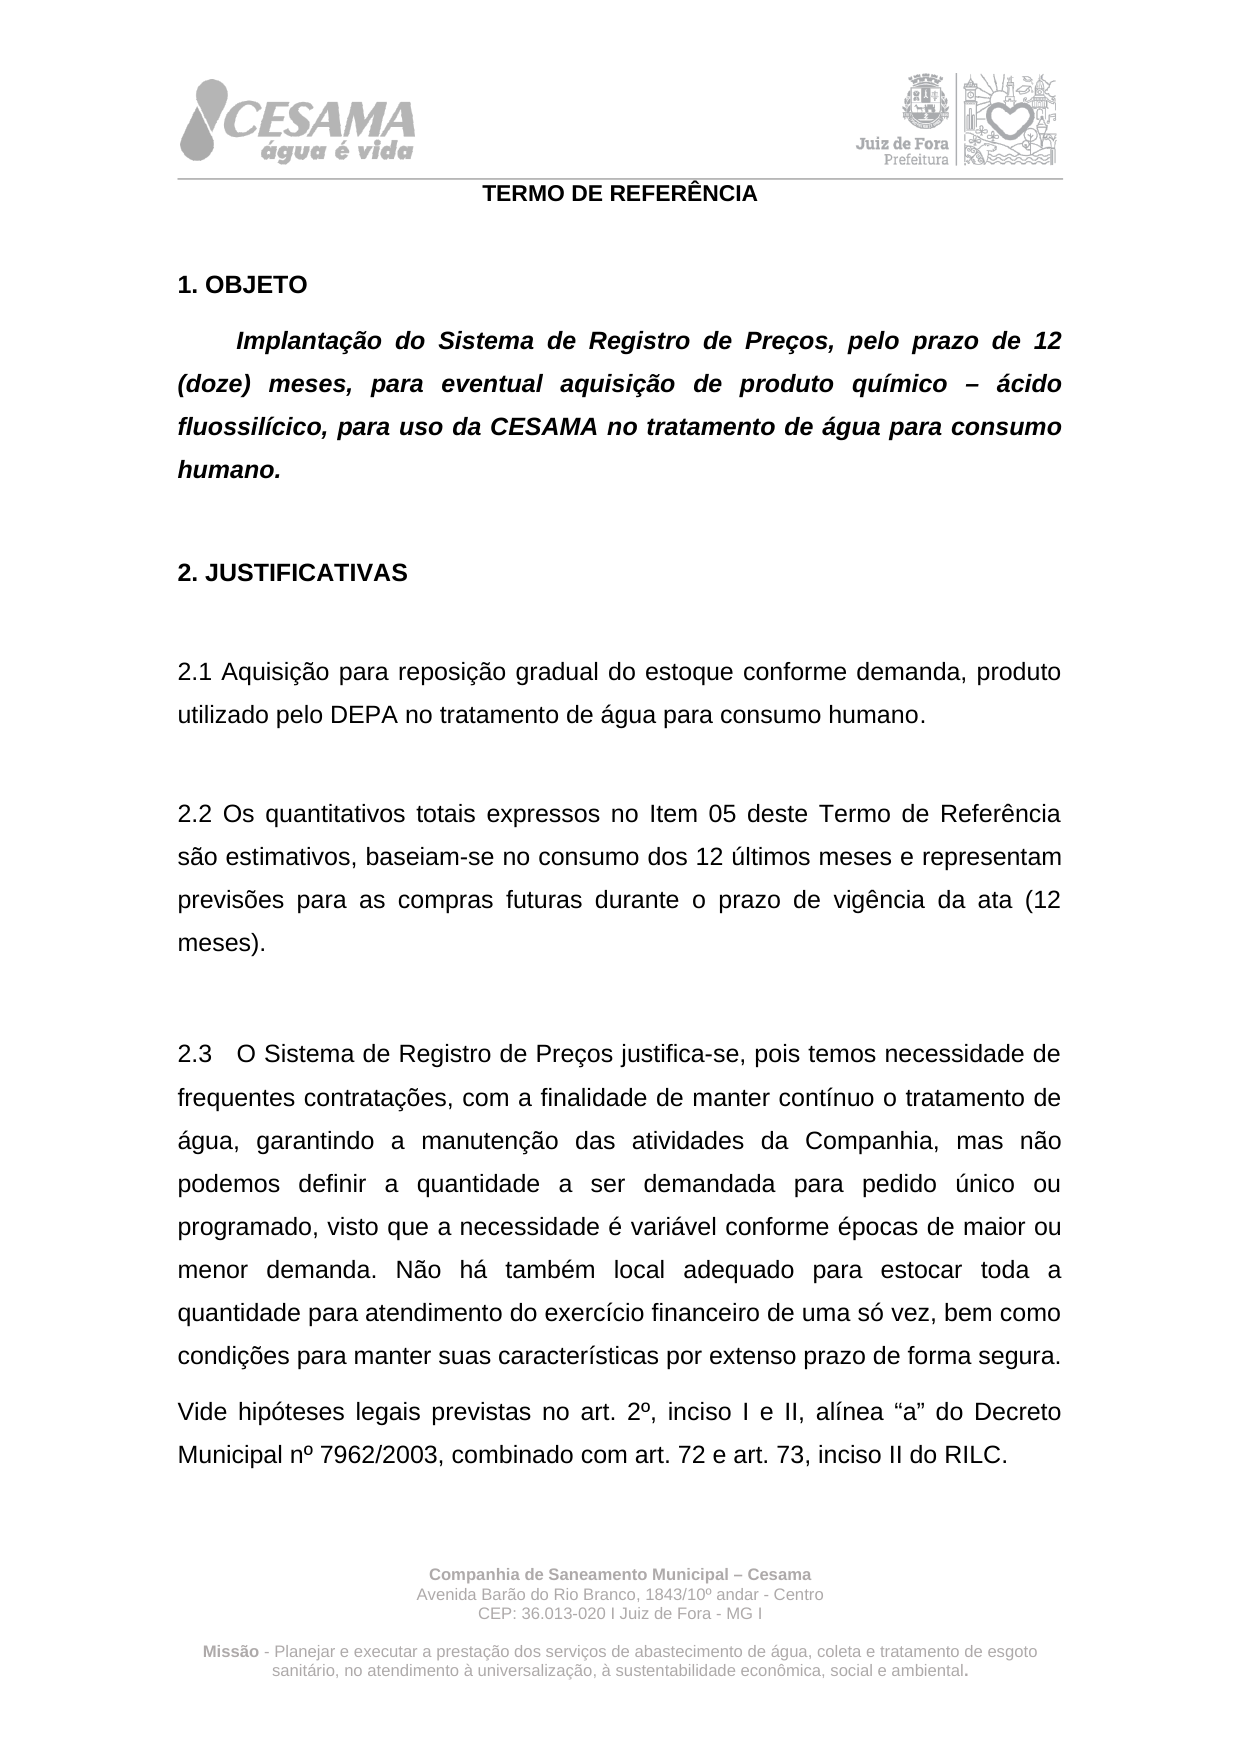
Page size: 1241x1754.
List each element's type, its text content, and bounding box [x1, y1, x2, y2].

text 2.1 Aquisição para reposição gradual do estoque conforme demanda, produto utilizado pelo DEPA no tratamento de água para consumo humano. [177, 657, 1063, 729]
text 1. OBJETO [177, 270, 1063, 299]
text 2. JUSTIFICATIVAS [177, 558, 1063, 587]
text Implantação do Sistema de Registro de Preços, pelo prazo de 12 (doze) meses, para eventual aquisição de produto químico – ácido fluossilícico, para uso da CESAMA no tratamento de água para consumo humano. [177, 326, 1063, 484]
text 2.2 Os quantitativos totais expressos no Item 05 deste Termo de Referência são estimativos, baseiam-se no consumo dos 12 últimos meses e representam previsões para as compras futuras durante o prazo de vigência da ata (12 meses). [177, 799, 1063, 957]
text Vide hipóteses legais previstas no art. 2º, inciso I e II, alínea “a” do Decreto Municipal nº 7962/2003, combinado com art. 72 e art. 73, inciso II do RILC. [177, 1397, 1063, 1469]
text 2.3 O Sistema de Registro de Preços justifica-se, pois temos necessidade de frequentes contratações, com a finalidade de manter contínuo o tratamento de água, garantindo a manutenção das atividades da Companhia, mas não podemos definir a quantidade a ser demandada para pedido único ou programado, visto que a necessidade é variável conforme épocas de maior ou menor demanda. Não há também local adequado para estocar toda a quantidade para atendimento do exercício financeiro de uma só vez, bem como condições para manter suas características por extenso prazo de forma segura. [177, 1039, 1063, 1370]
picture [177, 73, 1064, 180]
text TERMO DE REFERÊNCIA [177, 180, 1063, 206]
